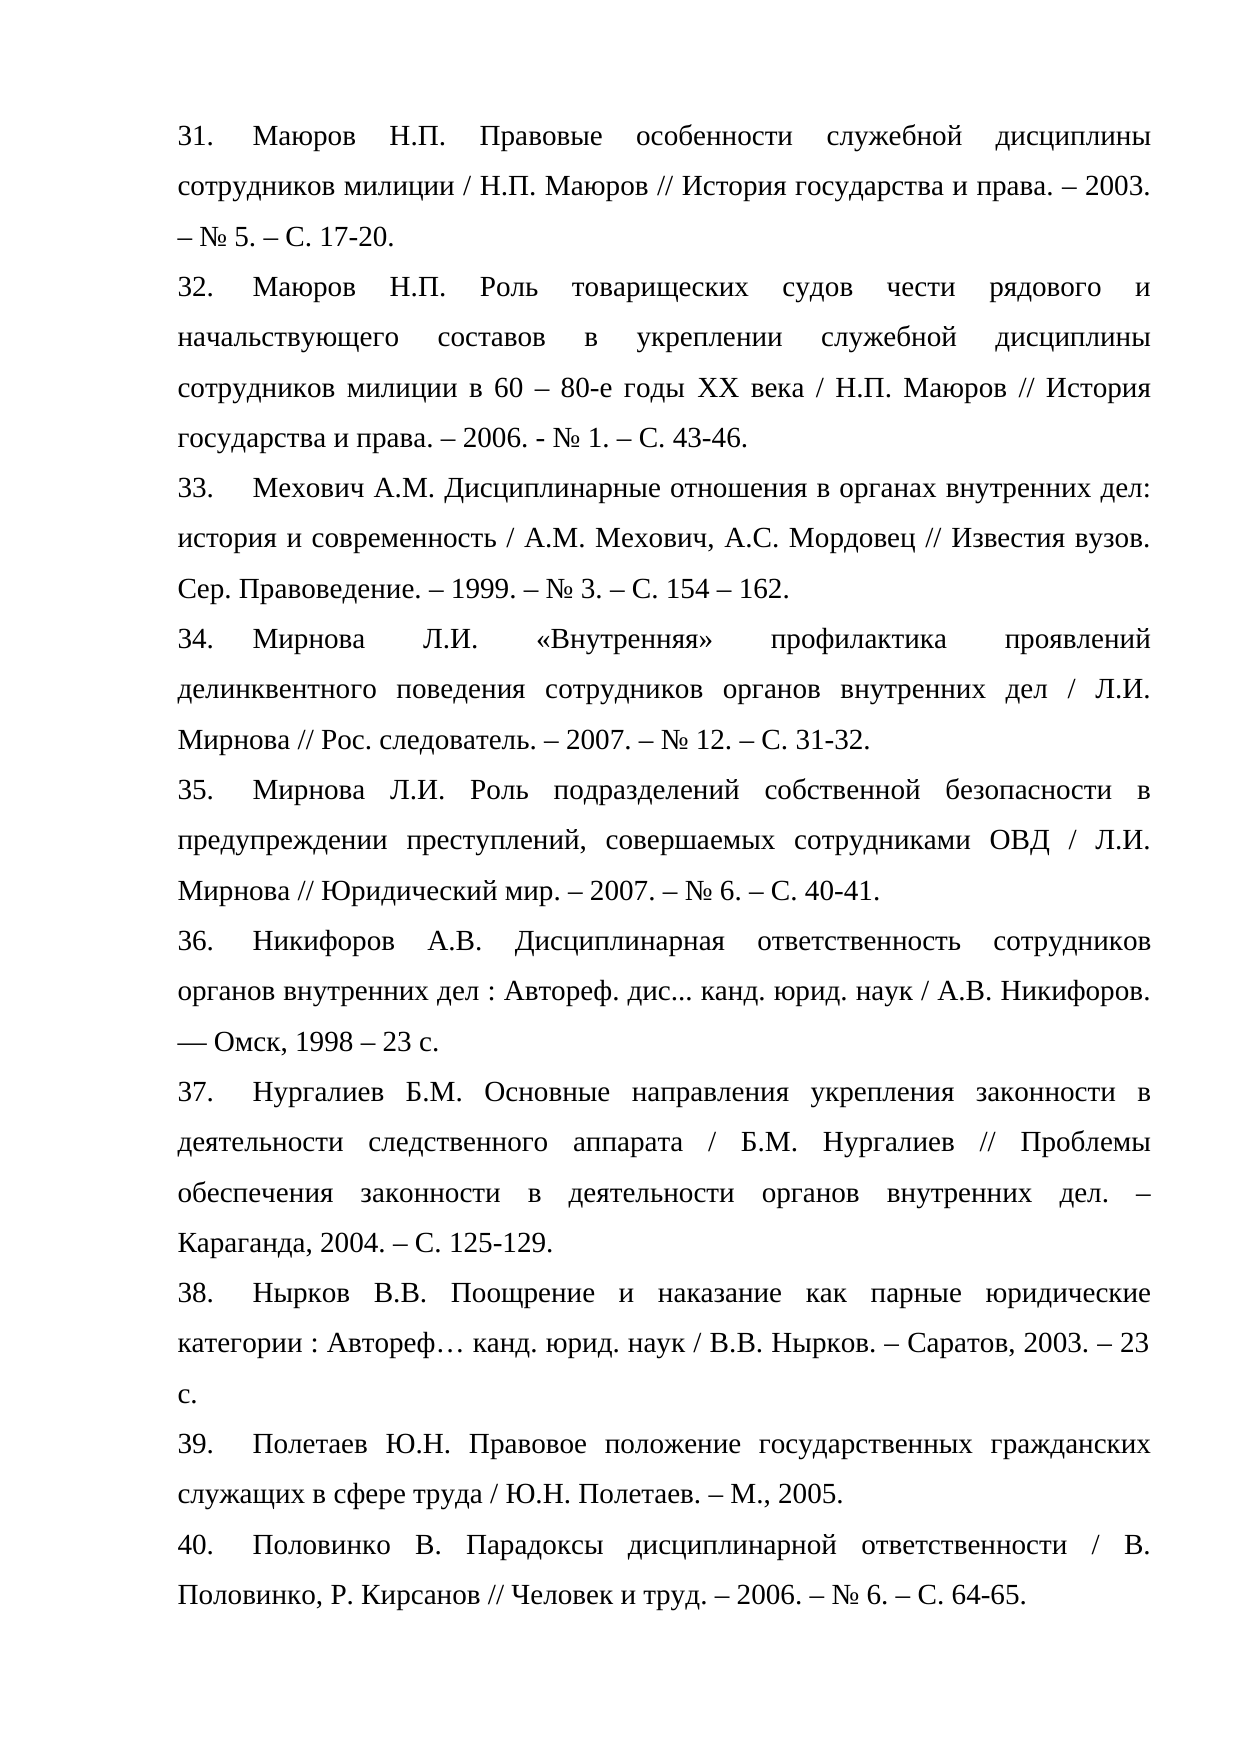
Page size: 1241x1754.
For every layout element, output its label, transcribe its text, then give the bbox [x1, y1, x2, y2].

list Маюров Н.П. Правовые особенности служебной дисциплины сотрудников милиции / Н.П. Маюров // История государства и права. – 2003. – № 5. – С. 17-20. [177, 118, 1152, 252]
list Нургалиев Б.М. Основные направления укрепления законности в деятельности следственного аппарата / Б.М. Нургалиев // Проблемы обеспечения законности в деятельности органов внутренних дел. – Караганда, 2004. – С. 125-129. [177, 1074, 1152, 1258]
list Нырков В.В. Поощрение и наказание как парные юридические категории : Автореф… канд. юрид. наук / В.В. Нырков. – Саратов, 2003. – 23 с. [177, 1275, 1152, 1409]
list Мехович А.М. Дисциплинарные отношения в органах внутренних дел: история и современность / А.М. Мехович, А.С. Мордовец // Известия вузов. Сер. Правоведение. – 1999. – № 3. – С. 154 – 162. [177, 470, 1152, 604]
list Полетаев Ю.Н. Правовое положение государственных гражданских служащих в сфере труда / Ю.Н. Полетаев. – М., 2005. [177, 1426, 1152, 1510]
list Мирнова Л.И. «Внутренняя» профилактика проявлений делинквентного поведения сотрудников органов внутренних дел / Л.И. Мирнова // Рос. следователь. – 2007. – № 12. – С. 31-32. [177, 621, 1152, 755]
list Мирнова Л.И. Роль подразделений собственной безопасности в предупреждении преступлений, совершаемых сотрудниками ОВД / Л.И. Мирнова // Юридический мир. – 2007. – № 6. – С. 40-41. [177, 772, 1152, 906]
list Маюров Н.П. Роль товарищеских судов чести рядового и начальствующего составов в укреплении служебной дисциплины сотрудников милиции в 60 – 80-е годы XX века / Н.П. Маюров // История государства и права. – 2006. - № 1. – С. 43-46. [177, 269, 1152, 453]
list Никифоров А.В. Дисциплинарная ответственность сотрудников органов внутренних дел : Автореф. дис... канд. юрид. наук / А.В. Никифоров.— Омск, 1998 – 23 с. [177, 923, 1152, 1057]
list Половинко В. Парадоксы дисциплинарной ответственности / В. Половинко, Р. Кирсанов // Человек и труд. – 2006. – № 6. – С. 64-65. [177, 1527, 1152, 1611]
